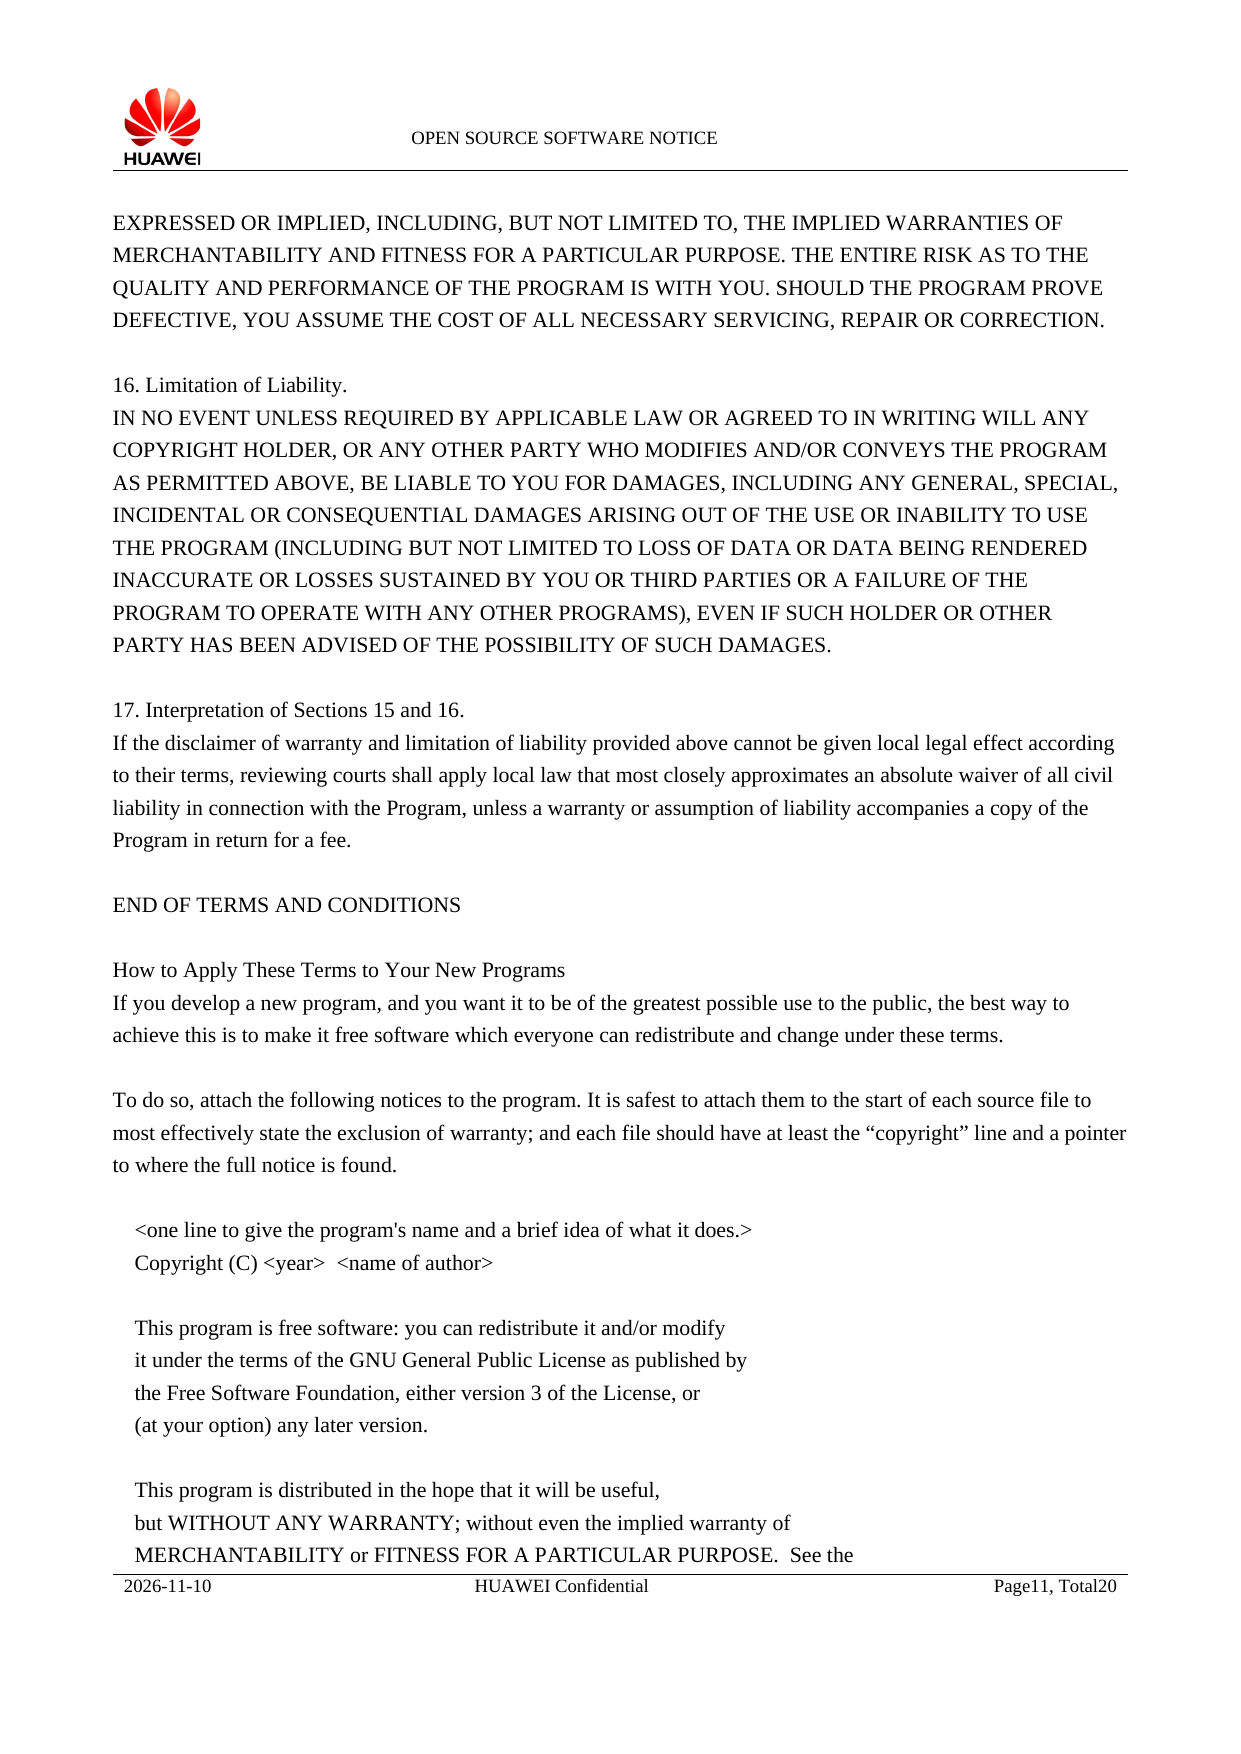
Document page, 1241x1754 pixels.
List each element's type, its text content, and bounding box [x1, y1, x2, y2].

picture [124, 88, 201, 165]
